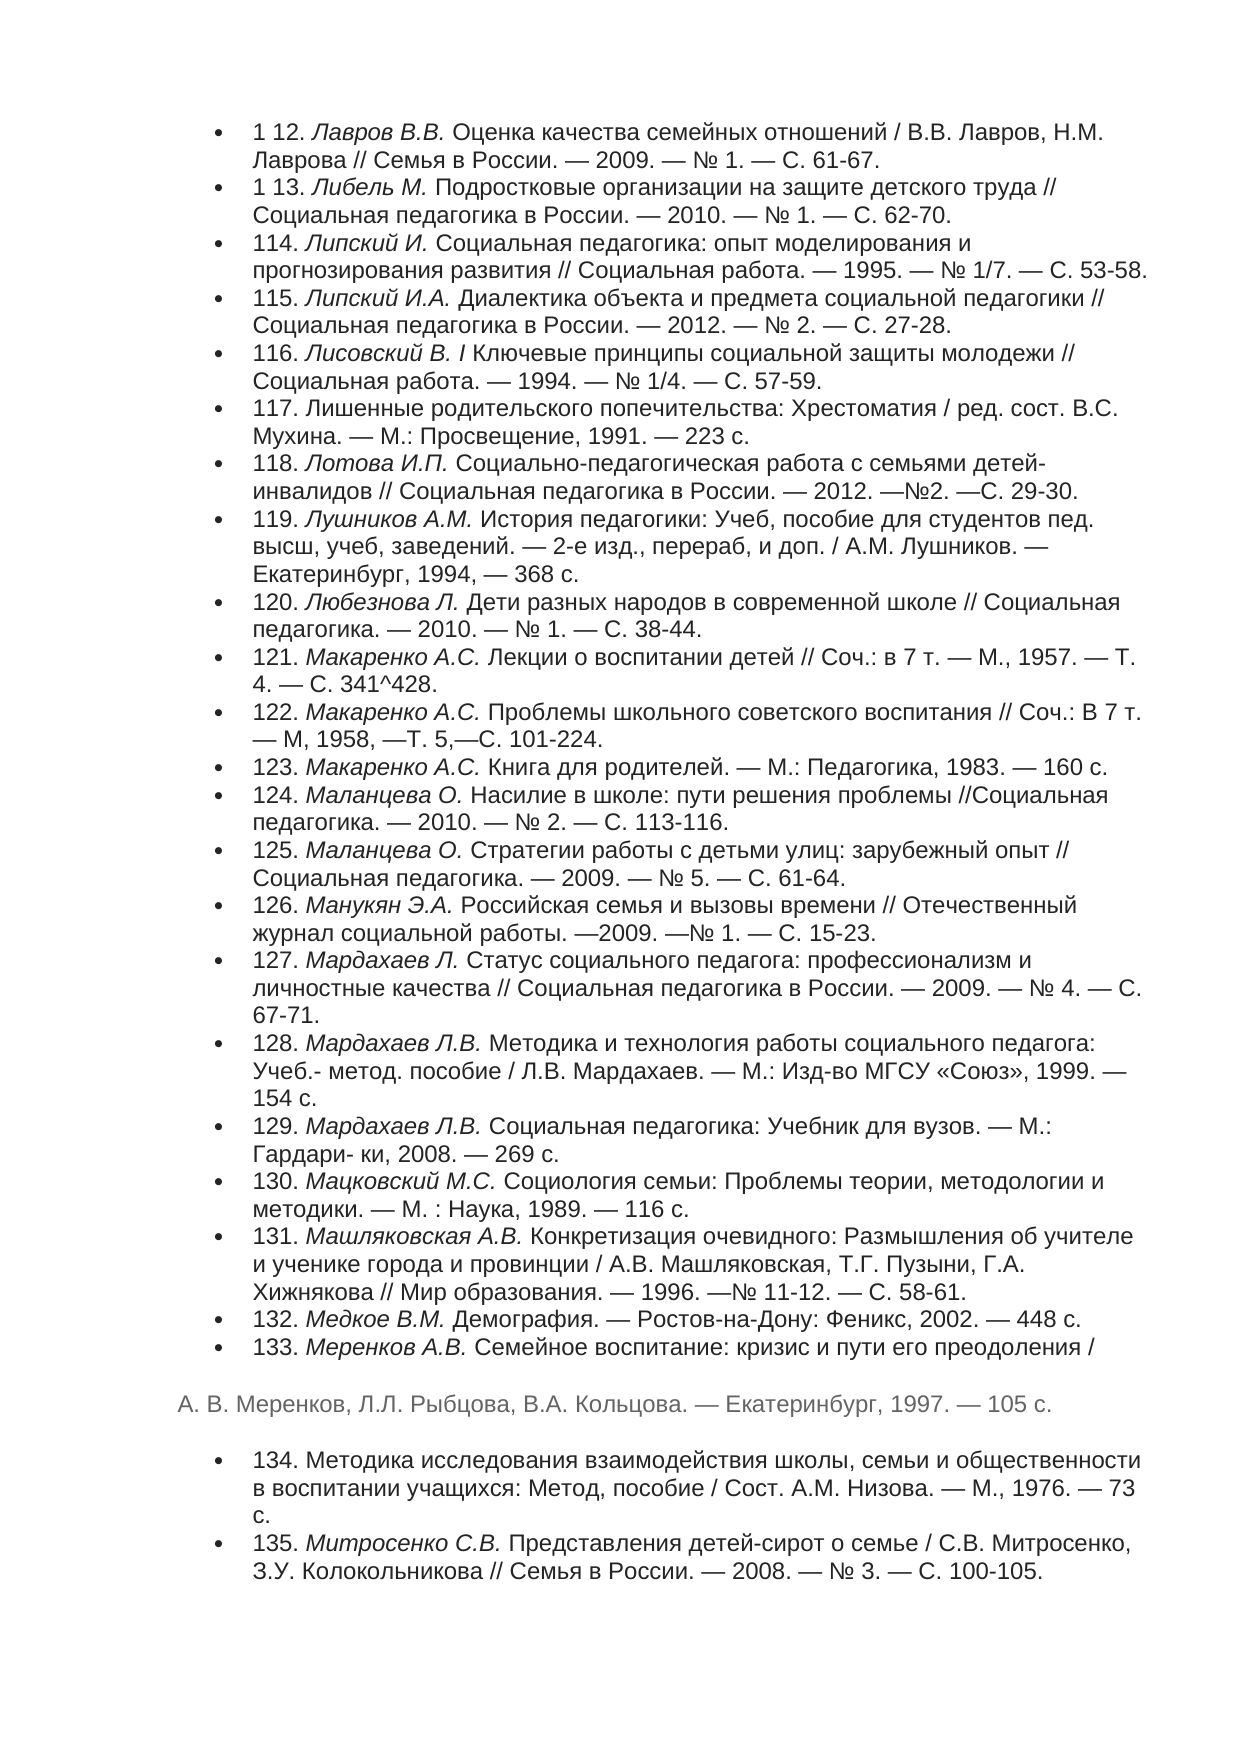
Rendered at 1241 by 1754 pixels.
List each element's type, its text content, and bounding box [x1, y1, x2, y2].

list 119. Лушников А.М. История педагогики: Учеб, пособие для студентов пед. высш, учеб, заведений. — 2-е изд., перераб, и доп. / А.М. Лушников. — Екатеринбург, 1994, — 368 с. [215, 504, 1152, 587]
list 1 13. Либель М. Подростковые организации на защите детского труда // Социальная педагогика в России. — 2010. — № 1. — С. 62-70. [215, 173, 1152, 228]
list 1 12. Лавров В.В. Оценка качества семейных отношений / В.В. Лавров, Н.М. Лаврова // Семья в России. — 2009. — № 1. — С. 61-67. [215, 118, 1152, 173]
list 121. Макаренко А.С. Лекции о воспитании детей // Соч.: в 7 т. — М., 1957. — Т. 4. — С. 341^428. [215, 643, 1152, 698]
list 133. Меренков А.В. Семейное воспитание: кризис и пути его преодоления / [215, 1333, 1152, 1360]
list 124. Маланцева О. Насилие в школе: пути решения проблемы //Социальная педагогика. — 2010. — № 2. — С. 113-116. [215, 781, 1152, 836]
text A. В. Меренков, Л.Л. Рыбцова, В.А. Кольцова. — Екатеринбург, 1997. — 105 с. [177, 1389, 1152, 1417]
list 123. Макаренко А.С. Книга для родителей. — М.: Педагогика, 1983. — 160 с. [215, 753, 1152, 781]
list 116. Лисовский В. I Ключевые принципы социальной защиты молодежи // Социальная работа. — 1994. — № 1/4. — С. 57-59. [215, 339, 1152, 394]
list 126. Манукян Э.А. Российская семья и вызовы времени // Отечественный журнал социальной работы. —2009. —№ 1. — С. 15-23. [215, 891, 1152, 946]
list 114. Липский И. Социальная педагогика: опыт моделирования и прогнозирования развития // Социальная работа. — 1995. — № 1/7. — С. 53-58. [215, 228, 1152, 284]
list 131. Машляковская А.В. Конкретизация очевидного: Размышления об учителе и ученике города и провинции / А.В. Машляковская, Т.Г. Пузыни, Г.А. Хижнякова // Мир образования. — 1996. —№ 11-12. — С. 58-61. [215, 1222, 1152, 1305]
list 130. Мацковский М.С. Социология семьи: Проблемы теории, методологии и методики. — М. : Наука, 1989. — 116 с. [215, 1167, 1152, 1222]
list 118. Лотова И.П. Социально-педагогическая работа с семьями детей-инвалидов // Социальная педагогика в России. — 2012. —№2. —С. 29-30. [215, 449, 1152, 504]
list 127. Мардахаев Л. Статус социального педагога: профессионализм и личностные качества // Социальная педагогика в России. — 2009. — № 4. — С. 67-71. [215, 946, 1152, 1029]
list 134. Методика исследования взаимодействия школы, семьи и общественности в воспитании учащихся: Метод, пособие / Сост. А.М. Низова. — М., 1976. — 73 с. [215, 1446, 1152, 1529]
list 132. Медкое В.М. Демография. — Ростов-на-Дону: Феникс, 2002. — 448 с. [215, 1305, 1152, 1333]
list 125. Маланцева О. Стратегии работы с детьми улиц: зарубежный опыт // Социальная педагогика. — 2009. — № 5. — С. 61-64. [215, 836, 1152, 891]
list 135. Митросенко С.В. Представления детей-сирот о семье / С.В. Митросенко, З.У. Колокольникова // Семья в России. — 2008. — № 3. — С. 100-105. [215, 1529, 1152, 1584]
list 120. Любезнова Л. Дети разных народов в современной школе // Социальная педагогика. — 2010. — № 1. — С. 38-44. [215, 587, 1152, 643]
list 115. Липский И.А. Диалектика объекта и предмета социальной педагогики // Социальная педагогика в России. — 2012. — № 2. — С. 27-28. [215, 284, 1152, 339]
list 128. Мардахаев Л.В. Методика и технология работы социального педагога: Учеб.- метод. пособие / Л.В. Мардахаев. — М.: Изд-во МГСУ «Союз», 1999. — 154 с. [215, 1029, 1152, 1112]
list 122. Макаренко А.С. Проблемы школьного советского воспитания // Соч.: В 7 т. — М, 1958, —Т. 5,—С. 101-224. [215, 698, 1152, 753]
list 129. Мардахаев Л.В. Социальная педагогика: Учебник для вузов. — М.: Гардари- ки, 2008. — 269 с. [215, 1112, 1152, 1167]
list 117. Лишенные родительского попечительства: Хрестоматия / ред. сост. В.С. Мухина. — М.: Просвещение, 1991. — 223 с. [215, 394, 1152, 449]
